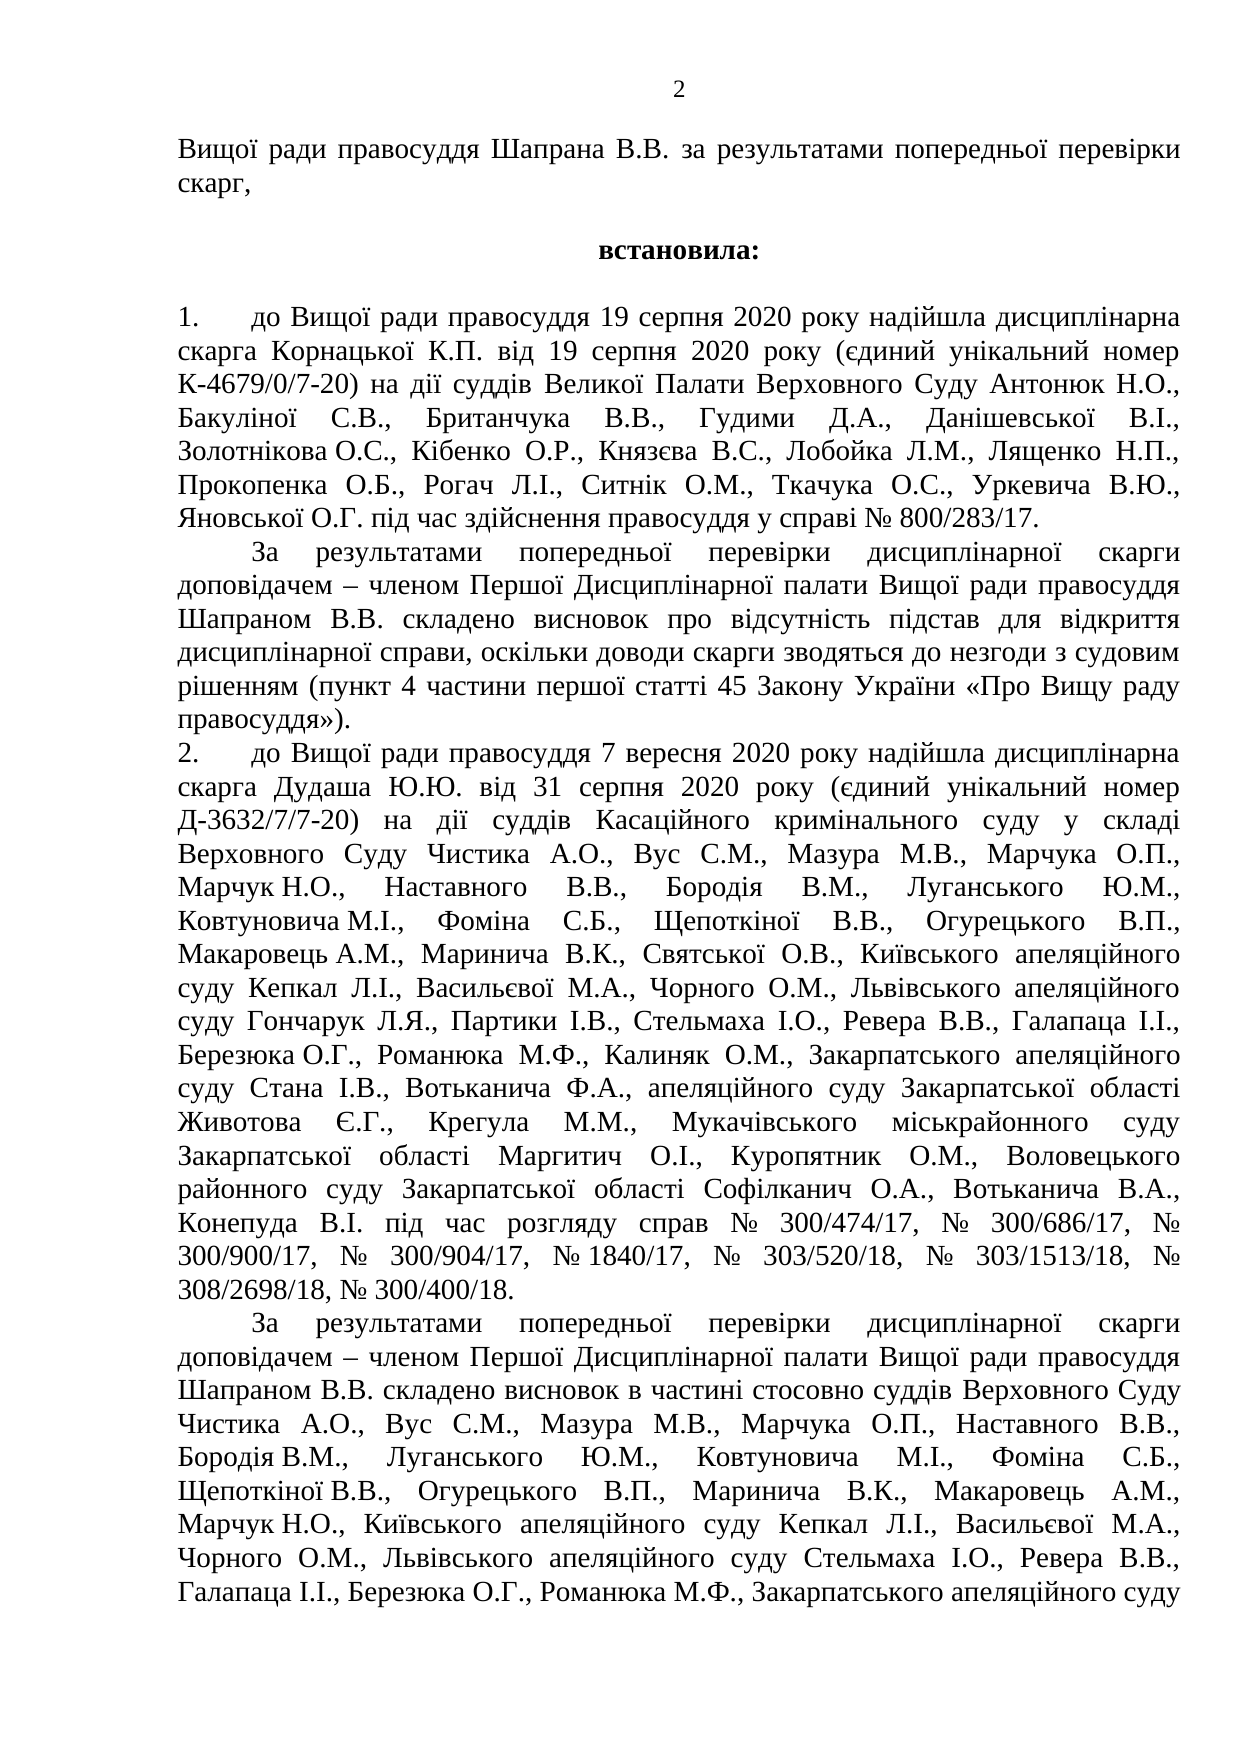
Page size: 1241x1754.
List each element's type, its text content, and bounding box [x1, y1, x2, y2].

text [177, 1305, 1181, 1607]
text За результатами попередньої перевірки дисциплінарної скарги доповідачем – членом Першої Дисциплінарної палати Вищої ради правосуддя Шапраном В.В. складено висновок про відсутність підстав для відкриття дисциплінарної справи, оскільки доводи скарги зводяться до незгоди з судовим рішенням (пункт 4 частини першої статті 45 Закону України «Про Вищу раду правосуддя»). [177, 534, 1181, 735]
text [177, 131, 1181, 198]
list до Вищої ради правосуддя 7 вересня 2020 року надійшла дисциплінарна скарга Дудаша Ю.Ю. від 31 серпня 2020 року (єдиний унікальний номер Д-3632/7/7-20) на дії суддів Касаційного кримінального суду у складі Верховного Суду Чистика А.О., Вус С.М., Мазура М.В., Марчука О.П., Марчук Н.О., Наставного В.В., Бородія В.М., Луганського Ю.М., Ковтуновича М.І., Фоміна С.Б., Щепоткіної В.В., Огурецького В.П., Макаровець А.М., Маринича В.К., Святської О.В., Київського апеляційного суду Кепкал Л.І., Васильєвої М.А., Чорного О.М., Львівського апеляційного суду Гончарук Л.Я., Партики І.В., Стельмаха І.О., Ревера В.В., Галапаца І.І., Березюка О.Г., Романюка М.Ф., Калиняк О.М., Закарпатського апеляційного суду Стана І.В., Вотьканича Ф.А., апеляційного суду Закарпатської області Животова Є.Г., Крегула М.М., Мукачівського міськрайонного суду Закарпатської області Маргитич О.І., Куропятник О.М., Воловецького районного суду Закарпатської області Софілканич О.А., Вотьканича В.А., Конепуда В.І. під час розгляду справ № 300/474/17, № 300/686/17, № 300/900/17, № 300/904/17, № 1840/17, № 303/520/18, № 303/1513/18, № 308/2698/18, № 300/400/18. [177, 735, 1181, 1305]
list до Вищої ради правосуддя 19 серпня 2020 року надійшла дисциплінарна скарга Корнацької К.П. від 19 серпня 2020 року (єдиний унікальний номер К-4679/0/7-20) на дії суддів Великої Палати Верховного Суду Антонюк Н.О., Бакуліної С.В., Британчука В.В., Гудими Д.А., Данішевської В.І., Золотнікова О.С., Кібенко О.Р., Князєва В.С., Лобойка Л.М., Лященко Н.П., Прокопенка О.Б., Рогач Л.І., Ситнік О.М., Ткачука О.С., Уркевича В.Ю., Яновської О.Г. під час здійснення правосуддя у справі № 800/283/17. [177, 299, 1181, 534]
text встановила: [177, 232, 1181, 266]
